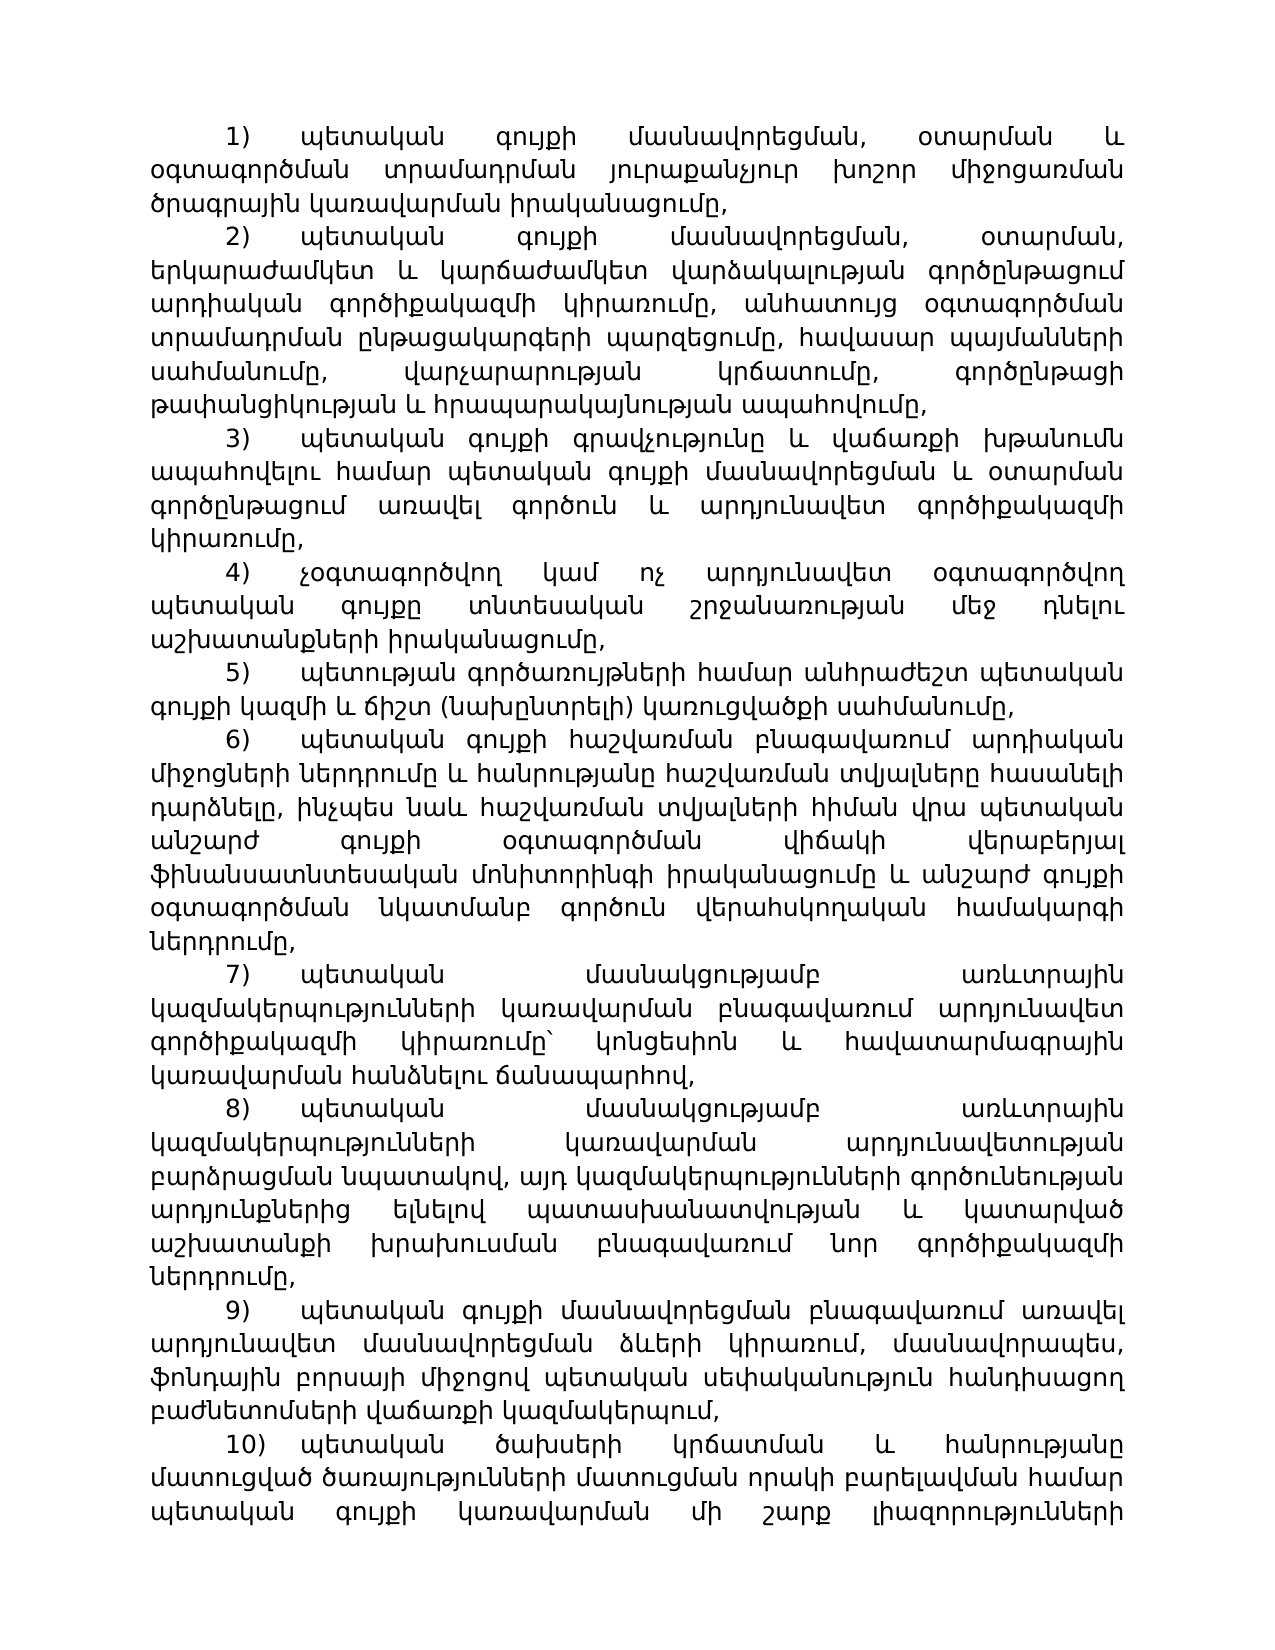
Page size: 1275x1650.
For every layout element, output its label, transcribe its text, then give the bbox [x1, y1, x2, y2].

list պետական մասնակցությամբ առևտրային կազմակերպությունների կառավարման արդյունավետության բարձրացման նպատակով, այդ կազմակերպությունների գործունեության արդյունքներից ելնելով պատասխանատվության և կատարված աշխատանքի խրախուսման բնագավառում նոր գործիքակազմի ներդրումը, [150, 1094, 1125, 1291]
list պետական գույքի հաշվառման բնագավառում արդիական միջոցների ներդրումը և հանրությանը հաշվառման տվյալները հասանելի դարձնելը, ինչպես նաև հաշվառման տվյալների հիման վրա պետական անշարժ գույքի օգտագործման վիճակի վերաբերյալ ֆինանսատնտեսական մոնիտորինգի իրականացումը և անշարժ գույքի օգտագործման նկատմանբ գործուն վերահսկողական համակարգի ներդրումը, [150, 726, 1125, 956]
list պետական մասնակցությամբ առևտրային կազմակերպությունների կառավարման բնագավառում արդյունավետ գործիքակազմի կիրառումը՝ կոնցեսիոն և հավատարմագրային կառավարման հանձնելու ճանապարհով, [150, 960, 1125, 1090]
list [150, 1430, 1125, 1526]
list պետական գույքի մասնավորեցման բնագավառում առավել արդյունավետ մասնավորեցման ձևերի կիրառում, մասնավորապես, ֆոնդային բորսայի միջոցով պետական սեփականություն հանդիսացող բաժնետոմսերի վաճառքի կազմակերպում, [150, 1296, 1125, 1426]
list պետական գույքի գրավչությունը և վաճառքի խթանումն ապահովելու համար պետական գույքի մասնավորեցման և օտարման գործընթացում առավել գործուն և արդյունավետ գործիքակազմի կիրառումը, [150, 424, 1125, 553]
list պետական գույքի մասնավորեցման, օտարման, երկարաժամկետ և կարճաժամկետ վարձակալության գործընթացում արդիական գործիքակազմի կիրառումը, անհատույց օգտագործման տրամադրման ընթացակարգերի պարզեցումը, հավասար պայմանների սահմանումը, վարչարարության կրճատումը, գործընթացի թափանցիկության և հրապարակայնության ապահովումը, [150, 222, 1125, 419]
list չօգտագործվող կամ ոչ արդյունավետ օգտագործվող պետական գույքը տնտեսական շրջանառության մեջ դնելու աշխատանքների իրականացումը, [150, 558, 1125, 654]
list պետության գործառույթների համար անհրաժեշտ պետական գույքի կազմի և ճիշտ (նախընտրելի) կառուցվածքի սահմանումը, [150, 658, 1125, 721]
list պետական գույքի մասնավորեցման, օտարման և օգտագործման տրամադրման յուրաքանչյուր խոշոր միջոցառման ծրագրային կառավարման իրականացումը, [150, 122, 1125, 218]
